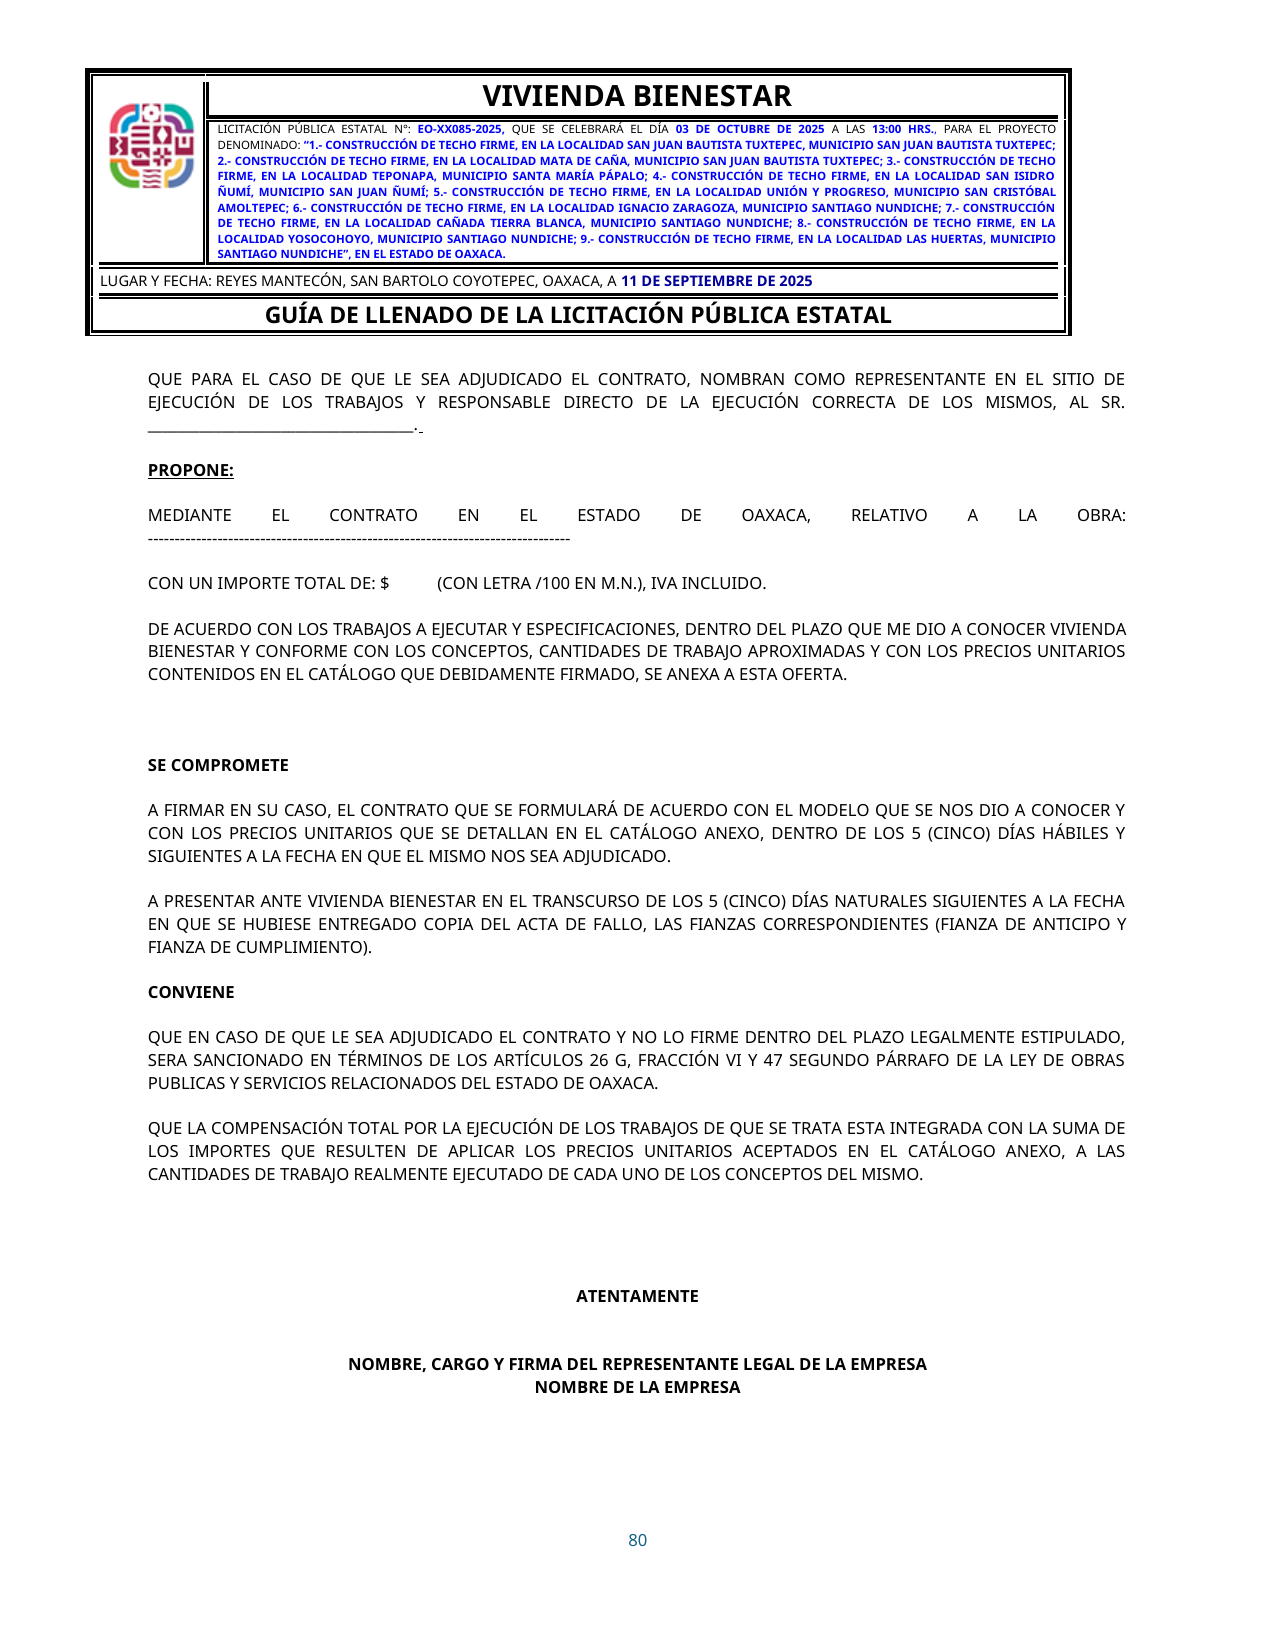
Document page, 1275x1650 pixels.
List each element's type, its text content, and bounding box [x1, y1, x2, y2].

picture [98, 95, 203, 194]
text QUE LA COMPENSACIÓN TOTAL POR LA EJECUCIÓN DE LOS TRABAJOS DE QUE SE TRATA ESTA INTEGRADA CON LA SUMA DE LOS IMPORTES QUE RESULTEN DE APLICAR LOS PRECIOS UNITARIOS ACEPTADOS EN EL CATÁLOGO ANEXO, A LAS CANTIDADES DE TRABAJO REALMENTE EJECUTADO DE CADA UNO DE LOS CONCEPTOS DEL MISMO. [148, 1117, 1127, 1185]
text QUE EN CASO DE QUE LE SEA ADJUDICADO EL CONTRATO Y NO LO FIRME DENTRO DEL PLAZO LEGALMENTE ESTIPULADO, SERA SANCIONADO EN TÉRMINOS DE LOS ARTÍCULOS 26 G, FRACCIÓN VI Y 47 SEGUNDO PÁRRAFO DE LA LEY DE OBRAS PUBLICAS Y SERVICIOS RELACIONADOS DEL ESTADO DE OAXACA. [148, 1026, 1127, 1094]
text NOMBRE DE LA EMPRESA [148, 1375, 1127, 1398]
text CON UN IMPORTE TOTAL DE: $ (CON LETRA /100 EN M.N.), IVA INCLUIDO. [148, 572, 1127, 594]
text NOMBRE, CARGO Y FIRMA DEL REPRESENTANTE LEGAL DE LA EMPRESA [148, 1352, 1127, 1375]
text SE COMPROMETE [148, 753, 1127, 776]
text QUE PARA EL CASO DE QUE LE SEA ADJUDICADO EL CONTRATO, NOMBRAN COMO REPRESENTANTE EN EL SITIO DE EJECUCIÓN DE LOS TRABAJOS Y RESPONSABLE DIRECTO DE LA EJECUCIÓN CORRECTA DE LOS MISMOS, AL SR. ____________________________________. [148, 367, 1127, 436]
text PROPONE: [148, 458, 1127, 481]
text A PRESENTAR ANTE VIVIENDA BIENESTAR EN EL TRANSCURSO DE LOS 5 (CINCO) DÍAS NATURALES SIGUIENTES A LA FECHA EN QUE SE HUBIESE ENTREGADO COPIA DEL ACTA DE FALLO, LAS FIANZAS CORRESPONDIENTES (FIANZA DE ANTICIPO Y FIANZA DE CUMPLIMIENTO). [148, 890, 1127, 958]
text ATENTAMENTE [148, 1284, 1127, 1307]
text CONVIENE [148, 981, 1127, 1003]
text MEDIANTE EL CONTRATO EN EL ESTADO DE OAXACA, RELATIVO A LA OBRA: ------------------------------------------------------------------------------- [148, 504, 1127, 549]
text DE ACUERDO CON LOS TRABAJOS A EJECUTAR Y ESPECIFICACIONES, DENTRO DEL PLAZO QUE ME DIO A CONOCER VIVIENDA BIENESTAR Y CONFORME CON LOS CONCEPTOS, CANTIDADES DE TRABAJO APROXIMADAS Y CON LOS PRECIOS UNITARIOS CONTENIDOS EN EL CATÁLOGO QUE DEBIDAMENTE FIRMADO, SE ANEXA A ESTA OFERTA. [148, 617, 1127, 685]
text A FIRMAR EN SU CASO, EL CONTRATO QUE SE FORMULARÁ DE ACUERDO CON EL MODELO QUE SE NOS DIO A CONOCER Y CON LOS PRECIOS UNITARIOS QUE SE DETALLAN EN EL CATÁLOGO ANEXO, DENTRO DE LOS 5 (CINCO) DÍAS HÁBILES Y SIGUIENTES A LA FECHA EN QUE EL MISMO NOS SEA ADJUDICADO. [148, 799, 1127, 867]
